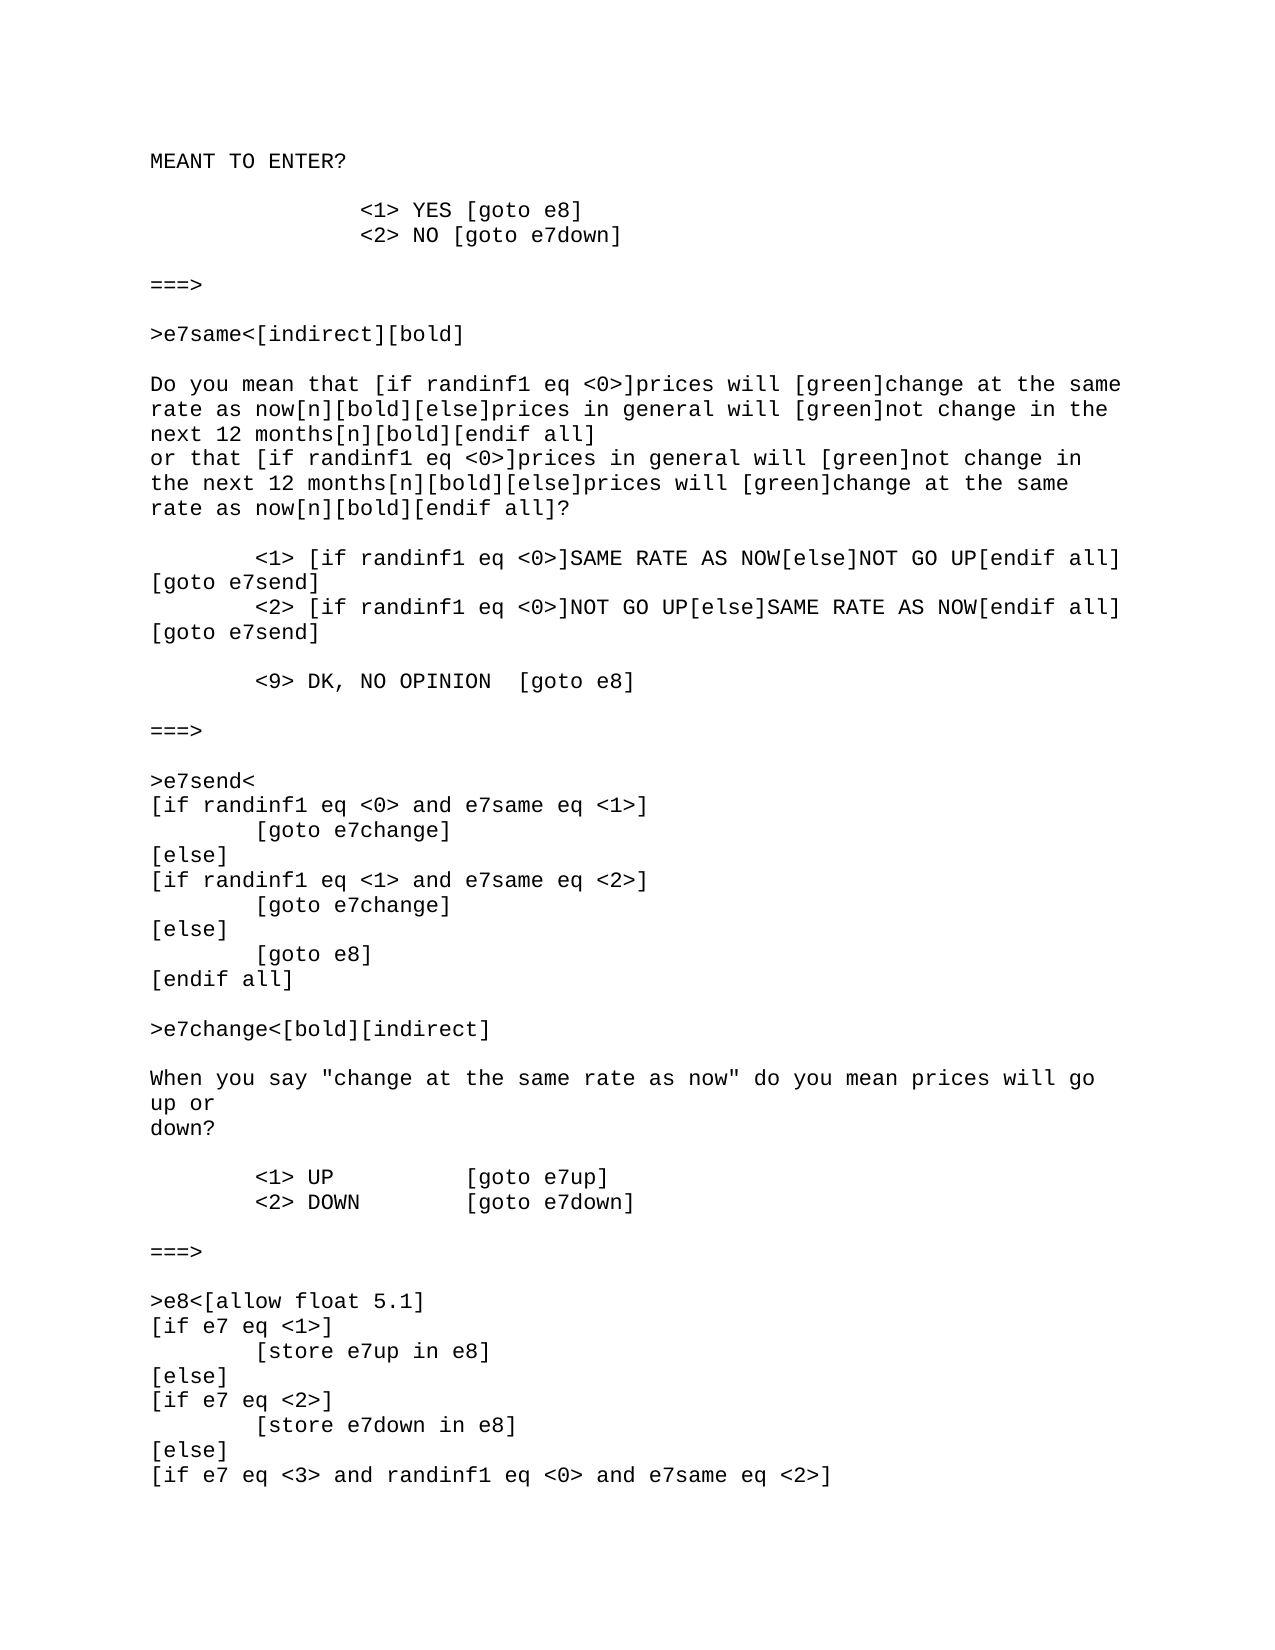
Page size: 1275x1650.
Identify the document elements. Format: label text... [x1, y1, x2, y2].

text <2> DOWN [goto e7down] [150, 1191, 1125, 1216]
text <9> DK, NO OPINION [goto e8] [150, 671, 1125, 695]
text >e7send< [150, 770, 1125, 794]
text [else] [150, 844, 1125, 869]
text [endif all] [150, 968, 1125, 993]
text [store e7down in e8] [150, 1414, 1125, 1439]
text [goto e8] [150, 943, 1125, 968]
text >e7change<[bold][indirect] [150, 1018, 1125, 1042]
text [else] [150, 1365, 1125, 1389]
text When you say "change at the same rate as now" do you mean prices will go up or [150, 1067, 1125, 1117]
text [goto e7change] [150, 819, 1125, 844]
text [else] [150, 918, 1125, 943]
text Do you mean that [if randinf1 eq <0>]prices will [green]change at the same rate as now[n][bold][else]prices in general will [green]not change in the next 12 months[n][bold][endif all] [150, 373, 1125, 447]
text <2> NO [goto e7down] [150, 224, 1125, 249]
text <1> YES [goto e8] [150, 199, 1125, 224]
text <1> UP [goto e7up] [150, 1166, 1125, 1191]
text down? [150, 1117, 1125, 1142]
text ===> [150, 720, 1125, 745]
text [store e7up in e8] [150, 1340, 1125, 1365]
text [if e7 eq <1>] [150, 1315, 1125, 1340]
text >e8<[allow float 5.1] [150, 1290, 1125, 1315]
text [if randinf1 eq <1> and e7same eq <2>] [150, 869, 1125, 894]
text or that [if randinf1 eq <0>]prices in general will [green]not change in the next 12 months[n][bold][else]prices will [green]change at the same rate as now[n][bold][endif all]? [150, 447, 1125, 522]
text [else] [150, 1439, 1125, 1464]
text [if e7 eq <2>] [150, 1389, 1125, 1414]
text [if randinf1 eq <0> and e7same eq <1>] [150, 794, 1125, 819]
text <1> [if randinf1 eq <0>]SAME RATE AS NOW[else]NOT GO UP[endif all] [goto e7send] [150, 547, 1125, 596]
text [goto e7change] [150, 894, 1125, 918]
text MEANT TO ENTER? [150, 150, 1125, 175]
text ===> [150, 1241, 1125, 1266]
text ===> [150, 274, 1125, 299]
text >e7same<[indirect][bold] [150, 323, 1125, 348]
text [if e7 eq <3> and randinf1 eq <0> and e7same eq <2>] [150, 1464, 1125, 1489]
text <2> [if randinf1 eq <0>]NOT GO UP[else]SAME RATE AS NOW[endif all] [goto e7send] [150, 596, 1125, 646]
